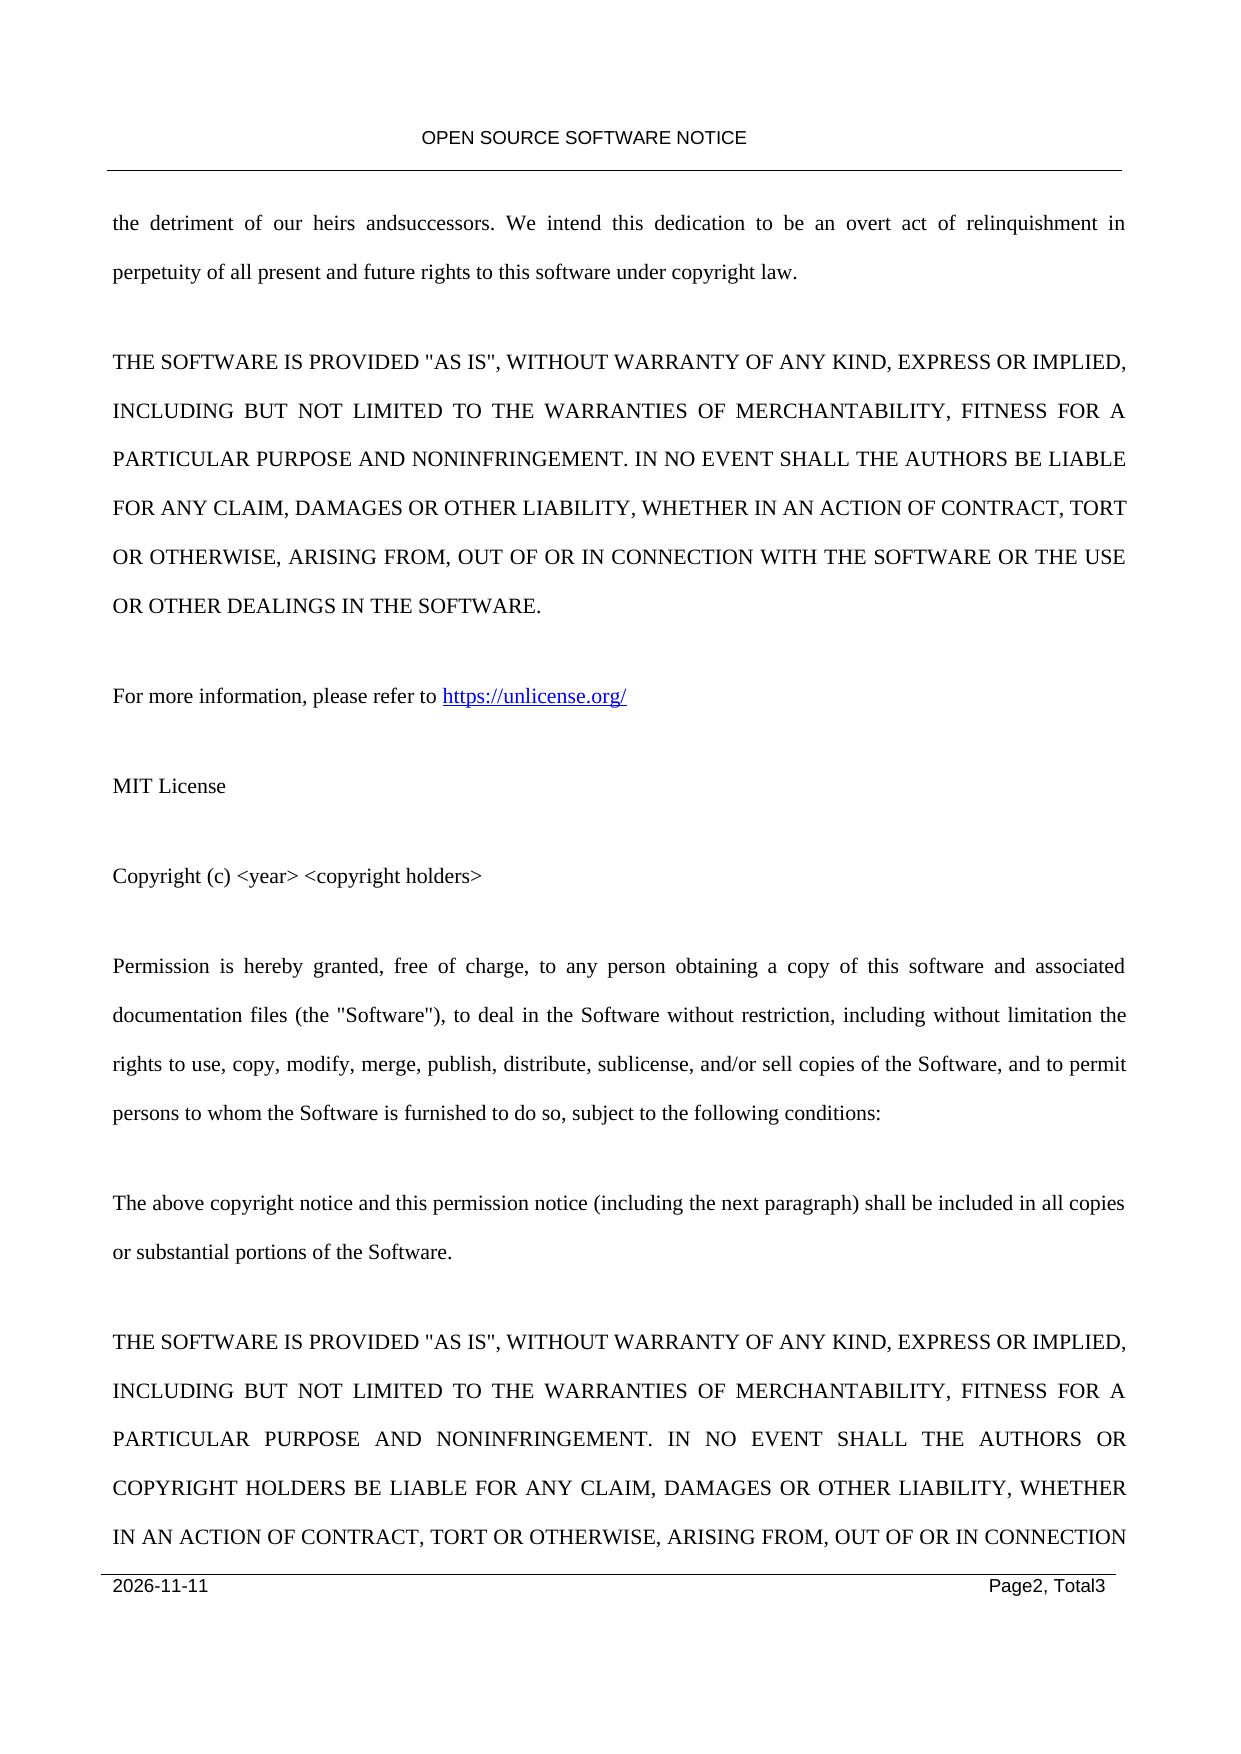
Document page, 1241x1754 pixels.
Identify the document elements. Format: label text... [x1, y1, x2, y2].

text MIT License [112, 769, 1128, 802]
text Copyright (c) <year> <copyright holders> [112, 860, 1128, 892]
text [112, 1325, 1128, 1553]
text Permission is hereby granted, free of charge, to any person obtaining a copy of this software and associated documentation files (the "Software"), to deal in the Software without restriction, including without limitation the rights to use, copy, modify, merge, publish, distribute, sublicense, and/or sell copies of the Software, and to permit persons to whom the Software is furnished to do so, subject to the following conditions: [112, 950, 1128, 1129]
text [112, 206, 1128, 288]
text For more information, please refer to https://unlicense.org/ [112, 679, 1128, 712]
text THE SOFTWARE IS PROVIDED "AS IS", WITHOUT WARRANTY OF ANY KIND, EXPRESS OR IMPLIED, INCLUDING BUT NOT LIMITED TO THE WARRANTIES OF MERCHANTABILITY, FITNESS FOR A PARTICULAR PURPOSE AND NONINFRINGEMENT. IN NO EVENT SHALL THE AUTHORS BE LIABLE FOR ANY CLAIM, DAMAGES OR OTHER LIABILITY, WHETHER IN AN ACTION OF CONTRACT, TORT OR OTHERWISE, ARISING FROM, OUT OF OR IN CONNECTION WITH THE SOFTWARE OR THE USE OR OTHER DEALINGS IN THE SOFTWARE. [112, 345, 1128, 622]
text The above copyright notice and this permission notice (including the next paragraph) shall be included in all copies or substantial portions of the Software. [112, 1186, 1128, 1268]
